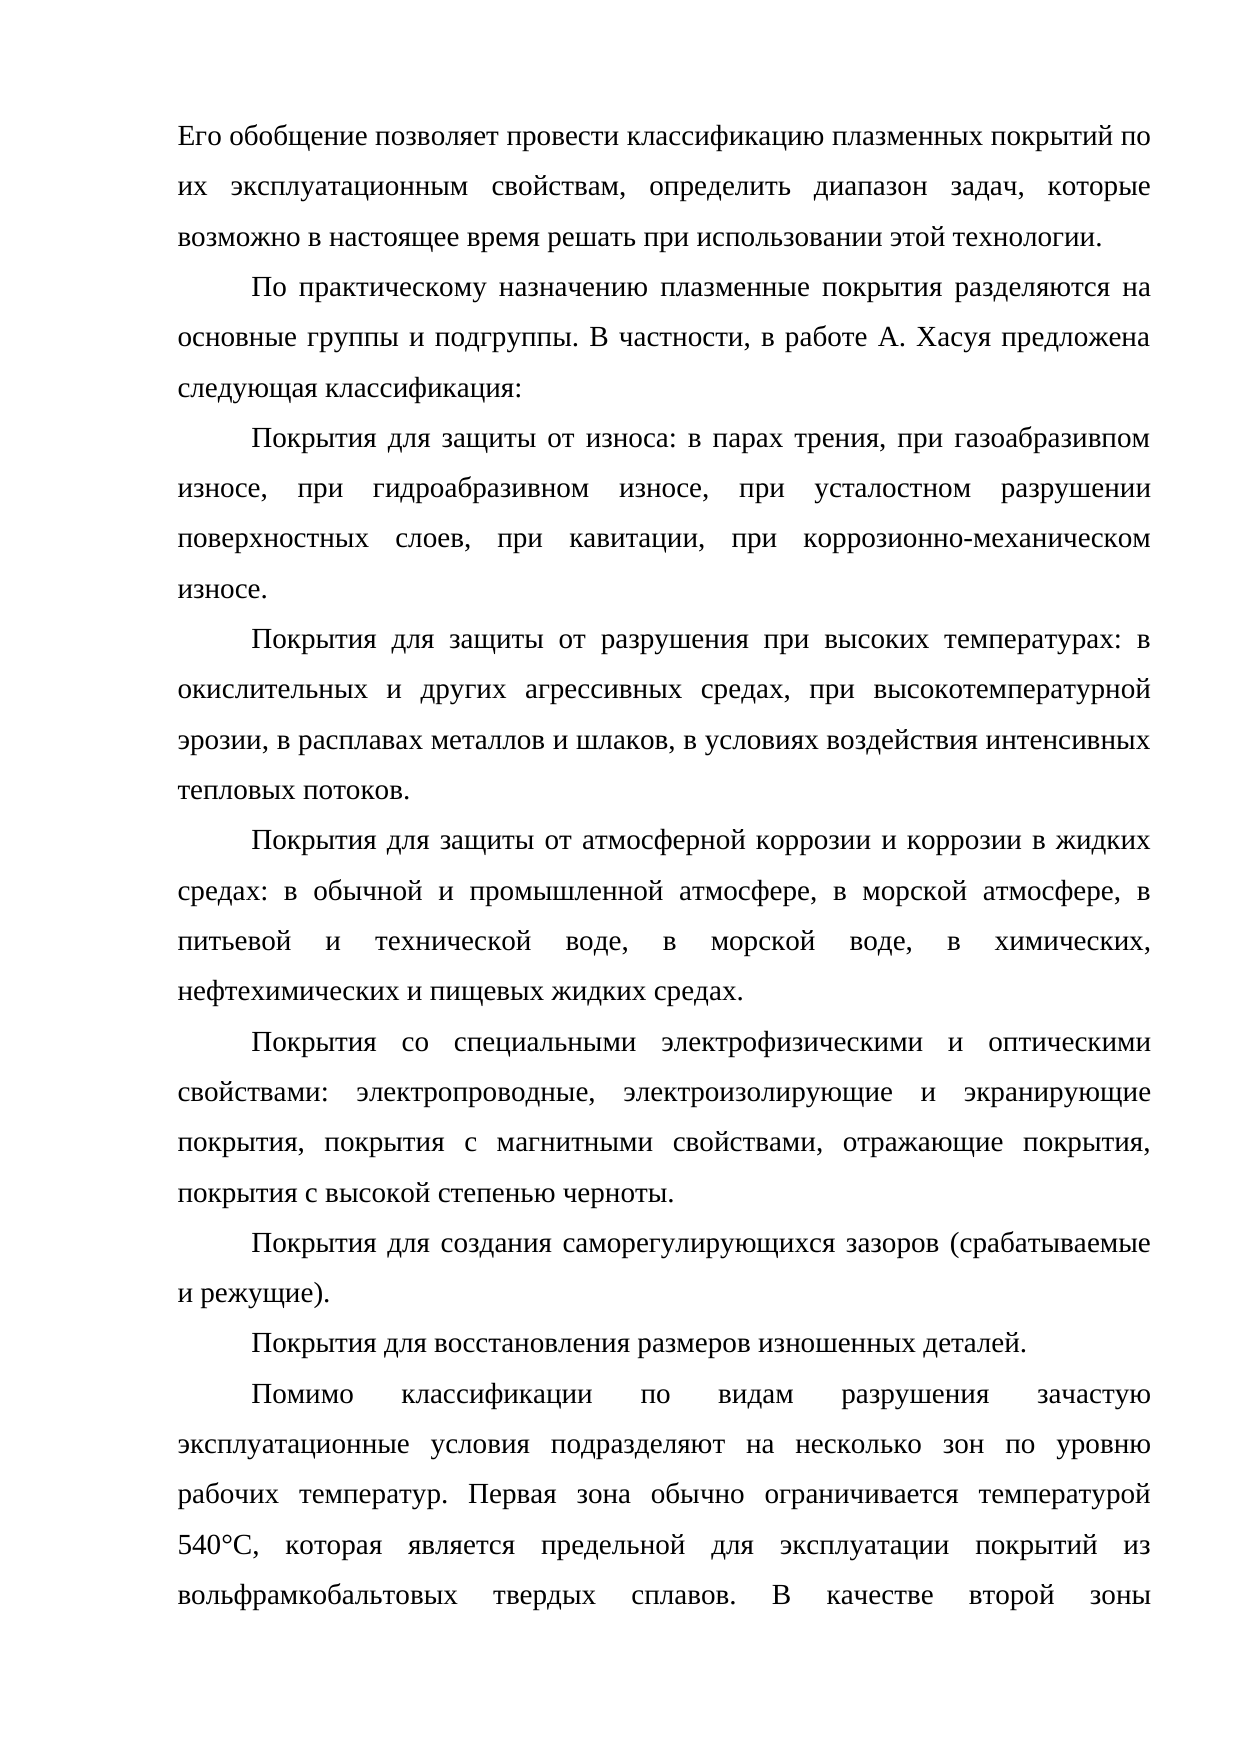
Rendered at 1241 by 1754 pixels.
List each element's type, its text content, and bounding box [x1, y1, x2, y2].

text По практическому назначению плазменные покрытия разделяются на основные группы и подгруппы. В частности, в работе А. Хасуя предложена следующая классификация: [177, 269, 1152, 403]
text Покрытия для защиты от атмосферной коррозии и коррозии в жидких средах: в обычной и промышленной атмосфере, в морской атмосфере, в питьевой и технической воде, в морской воде, в химических, нефтехимических и пищевых жидких средах. [177, 822, 1152, 1007]
text Покрытия для защиты от разрушения при высоких температурах: в окислительных и других агрессивных средах, при высокотемпературной эрозии, в расплавах металлов и шлаков, в условиях воздействия интенсивных тепловых потоков. [177, 621, 1152, 806]
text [177, 118, 1152, 252]
text Покрытия со специальными электрофизическими и оптическими свойствами: электропроводные, электроизолирующие и экранирующие покрытия, покрытия с магнитными свойствами, отражающие покрытия, покрытия с высокой степенью черноты. [177, 1024, 1152, 1208]
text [177, 1376, 1152, 1611]
text Покрытия для создания саморегулирующихся зазоров (срабатываемые и режущие). [177, 1225, 1152, 1309]
text Покрытия для восстановления размеров изношенных деталей. [177, 1326, 1152, 1359]
text Покрытия для защиты от износа: в парах трения, при газоабразивпом износе, при гидроабразивном износе, при усталостном разрушении поверхностных слоев, при кавитации, при коррозионно-механическом износе. [177, 420, 1152, 604]
